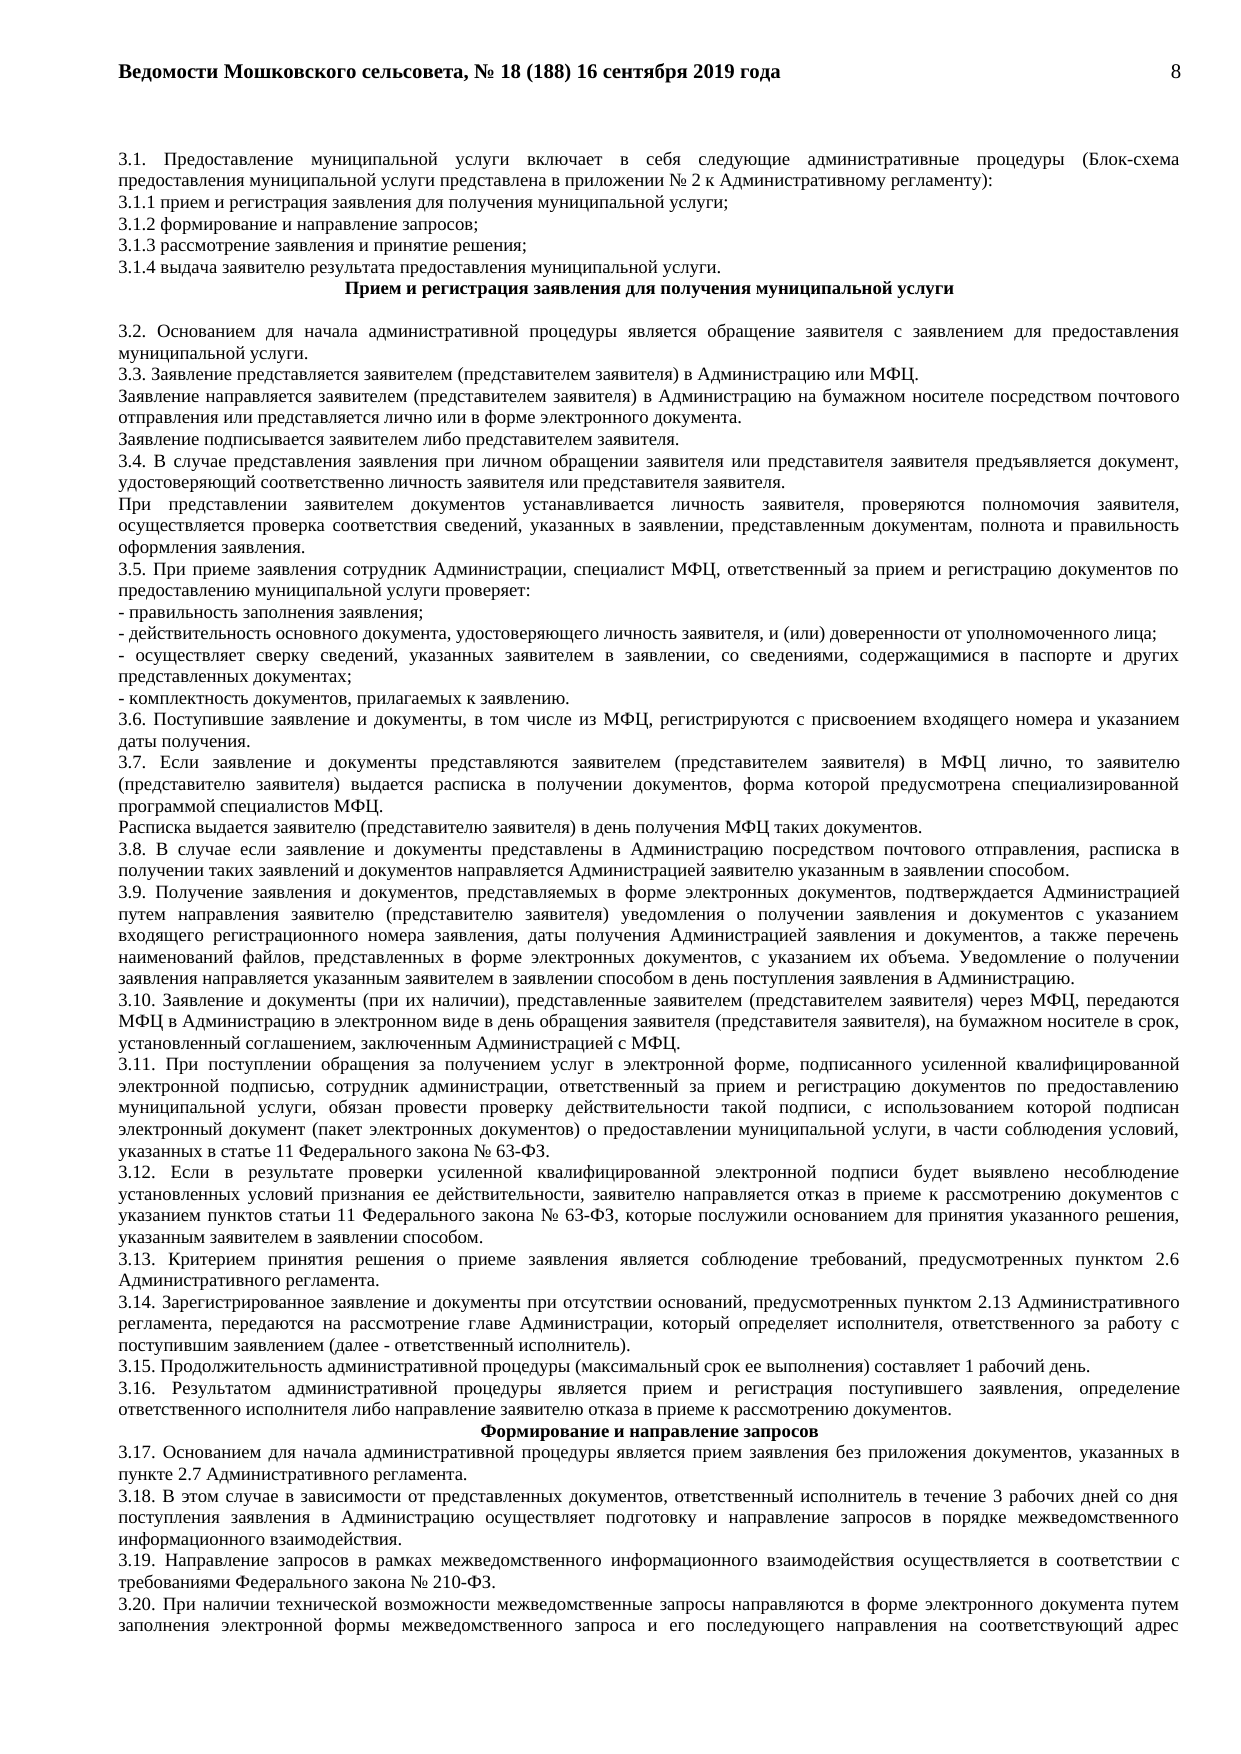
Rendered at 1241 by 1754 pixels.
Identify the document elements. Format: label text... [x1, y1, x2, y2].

text 3.2. Основанием для начала административной процедуры является обращение заявителя с заявлением для предоставления муниципальной услуги. [118, 320, 1181, 363]
text - осуществляет сверку сведений, указанных заявителем в заявлении, со сведениями, содержащимися в паспорте и других представленных документах; [118, 644, 1181, 687]
text 3.6. Поступившие заявление и документы, в том числе из МФЦ, регистрируются с присвоением входящего номера и указанием даты получения. [118, 708, 1181, 751]
text 3.16. Результатом административной процедуры является прием и регистрация поступившего заявления, определение ответственного исполнителя либо направление заявителю отказа в приеме к рассмотрению документов. [118, 1377, 1181, 1420]
text Заявление направляется заявителем (представителем заявителя) в Администрацию на бумажном носителе посредством почтового отправления или представляется лично или в форме электронного документа. [118, 385, 1181, 428]
text Заявление подписывается заявителем либо представителем заявителя. [118, 428, 1181, 449]
text 3.18. В этом случае в зависимости от представленных документов, ответственный исполнитель в течение 3 рабочих дней со дня поступления заявления в Администрацию осуществляет подготовку и направление запросов в порядке межведомственного информационного взаимодействия. [118, 1484, 1181, 1549]
text 3.9. Получение заявления и документов, представляемых в форме электронных документов, подтверждается Администрацией путем направления заявителю (представителю заявителя) уведомления о получении заявления и документов с указанием входящего регистрационного номера заявления, даты получения Администрацией заявления и документов, а также перечень наименований файлов, представленных в форме электронных документов, с указанием их объема. Уведомление о получении заявления направляется указанным заявителем в заявлении способом в день поступления заявления в Администрацию. [118, 881, 1181, 989]
text При представлении заявителем документов устанавливается личность заявителя, проверяются полномочия заявителя, осуществляется проверка соответствия сведений, указанных в заявлении, представленным документам, полнота и правильность оформления заявления. [118, 493, 1181, 557]
text 3.1.4 выдача заявителю результата предоставления муниципальной услуги. [118, 256, 1181, 277]
text 3.10. Заявление и документы (при их наличии), представленные заявителем (представителем заявителя) через МФЦ, передаются МФЦ в Администрацию в электронном виде в день обращения заявителя (представителя заявителя), на бумажном носителе в срок, установленный соглашением, заключенным Администрацией с МФЦ. [118, 989, 1181, 1053]
text 3.7. Если заявление и документы представляются заявителем (представителем заявителя) в МФЦ лично, то заявителю (представителю заявителя) выдается расписка в получении документов, форма которой предусмотрена специализированной программой специалистов МФЦ. [118, 751, 1181, 816]
text 3.1. Предоставление муниципальной услуги включает в себя следующие административные процедуры (Блок-схема предоставления муниципальной услуги представлена в приложении № 2 к Административному регламенту): [118, 148, 1181, 191]
text 3.15. Продолжительность административной процедуры (максимальный срок ее выполнения) составляет 1 рабочий день. [118, 1355, 1181, 1377]
text 3.13. Критерием принятия решения о приеме заявления является соблюдение требований, предусмотренных пунктом 2.6 Административного регламента. [118, 1247, 1181, 1291]
text 3.1.2 формирование и направление запросов; [118, 212, 1181, 234]
text 3.8. В случае если заявление и документы представлены в Администрацию посредством почтового отправления, расписка в получении таких заявлений и документов направляется Администрацией заявителю указанным в заявлении способом. [118, 838, 1181, 881]
text Расписка выдается заявителю (представителю заявителя) в день получения МФЦ таких документов. [118, 816, 1181, 838]
text - правильность заполнения заявления; [118, 601, 1181, 622]
text Формирование и направление запросов [118, 1420, 1181, 1441]
text 3.12. Если в результате проверки усиленной квалифицированной электронной подписи будет выявлено несоблюдение установленных условий признания ее действительности, заявителю направляется отказ в приеме к рассмотрению документов с указанием пунктов статьи 11 Федерального закона № 63-ФЗ, которые послужили основанием для принятия указанного решения, указанным заявителем в заявлении способом. [118, 1161, 1181, 1247]
text 3.4. В случае представления заявления при личном обращении заявителя или представителя заявителя предъявляется документ, удостоверяющий соответственно личность заявителя или представителя заявителя. [118, 449, 1181, 493]
text Прием и регистрация заявления для получения муниципальной услуги [118, 277, 1181, 299]
text 3.11. При поступлении обращения за получением услуг в электронной форме, подписанного усиленной квалифицированной электронной подписью, сотрудник администрации, ответственный за прием и регистрацию документов по предоставлению муниципальной услуги, обязан провести проверку действительности такой подписи, с использованием которой подписан электронный документ (пакет электронных документов) о предоставлении муниципальной услуги, в части соблюдения условий, указанных в статье 11 Федерального закона № 63-ФЗ. [118, 1053, 1181, 1161]
text - комплектность документов, прилагаемых к заявлению. [118, 687, 1181, 708]
text 3.17. Основанием для начала административной процедуры является прием заявления без приложения документов, указанных в пункте 2.7 Административного регламента. [118, 1441, 1181, 1484]
text - действительность основного документа, удостоверяющего личность заявителя, и (или) доверенности от уполномоченного лица; [118, 622, 1181, 644]
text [118, 1592, 1181, 1636]
text 3.1.3 рассмотрение заявления и принятие решения; [118, 234, 1181, 256]
text 3.19. Направление запросов в рамках межведомственного информационного взаимодействия осуществляется в соответствии с требованиями Федерального закона № 210-ФЗ. [118, 1549, 1181, 1592]
text 3.14. Зарегистрированное заявление и документы при отсутствии оснований, предусмотренных пунктом 2.13 Административного регламента, передаются на рассмотрение главе Администрации, который определяет исполнителя, ответственного за работу с поступившим заявлением (далее - ответственный исполнитель). [118, 1291, 1181, 1355]
text 3.3. Заявление представляется заявителем (представителем заявителя) в Администрацию или МФЦ. [118, 363, 1181, 385]
text 3.1.1 прием и регистрация заявления для получения муниципальной услуги; [118, 191, 1181, 212]
text 3.5. При приеме заявления сотрудник Администрации, специалист МФЦ, ответственный за прием и регистрацию документов по предоставлению муниципальной услуги проверяет: [118, 557, 1181, 601]
